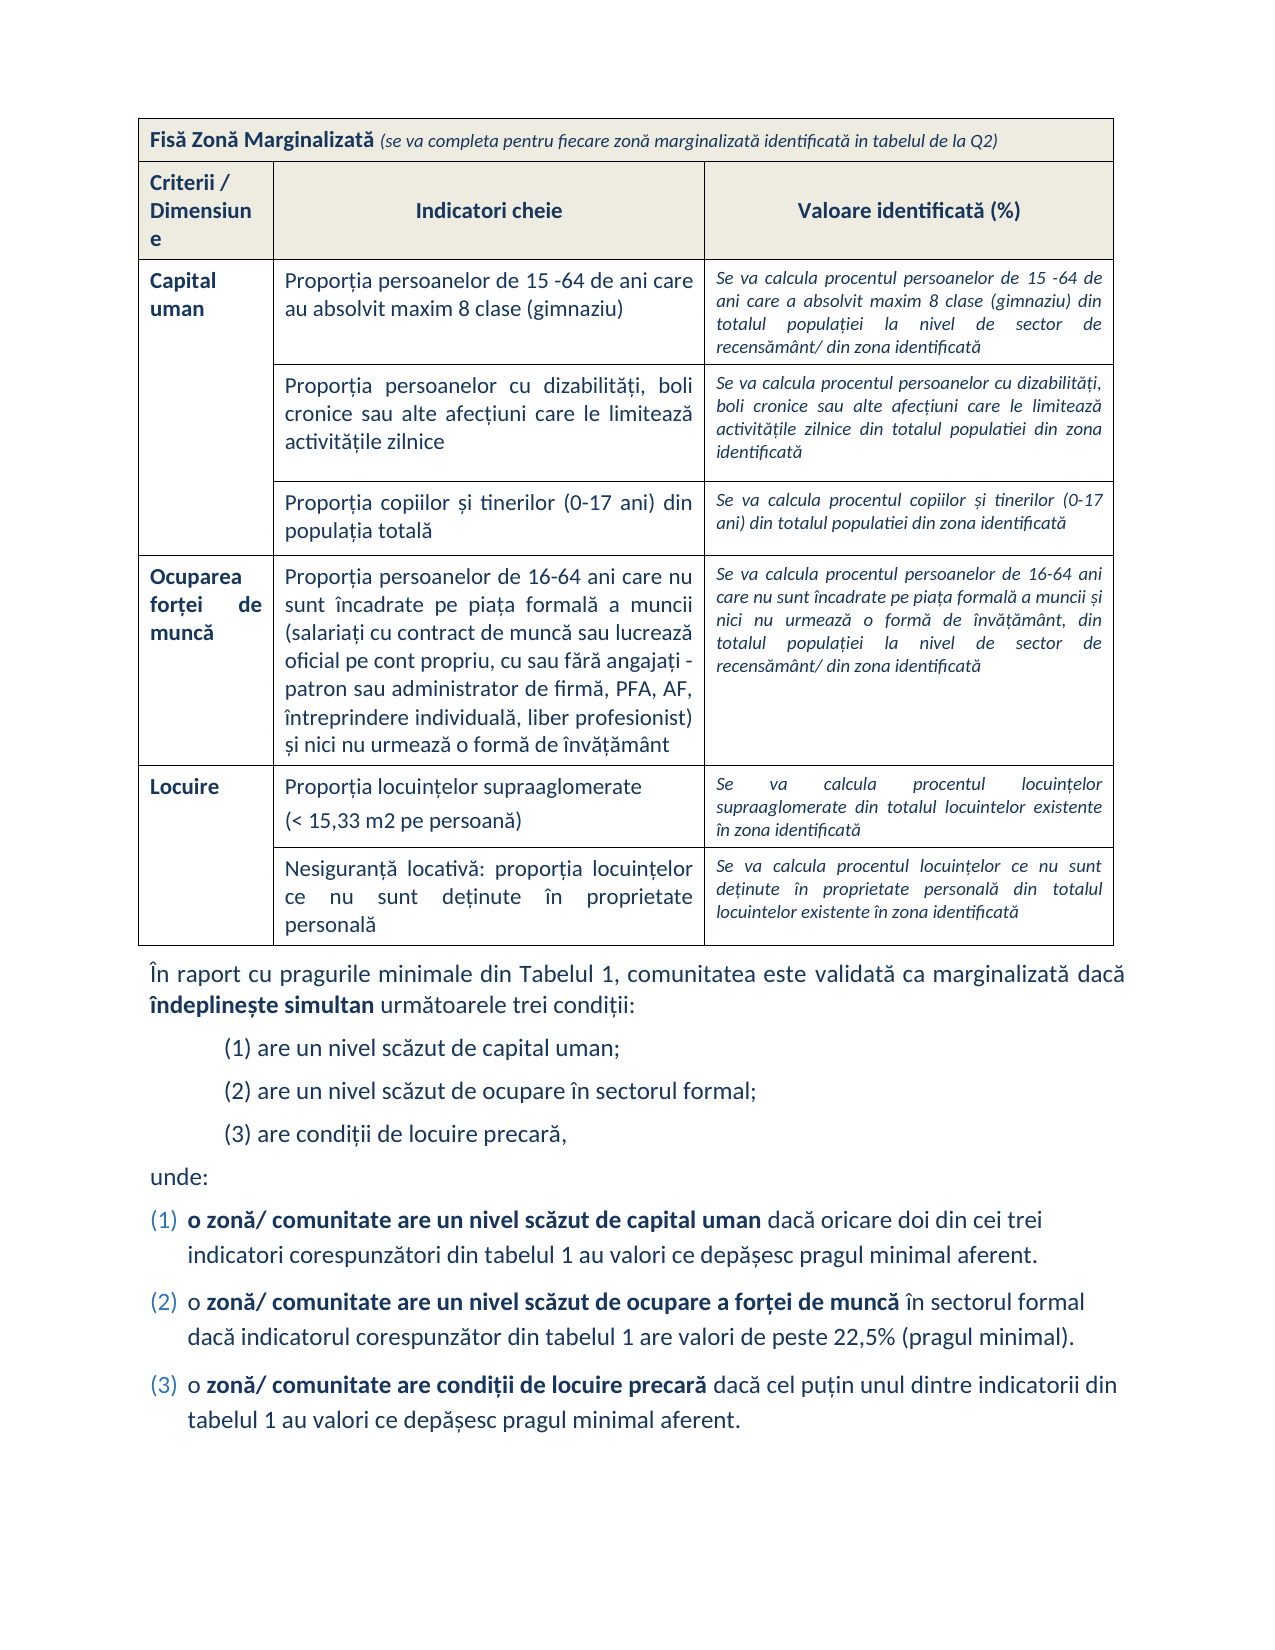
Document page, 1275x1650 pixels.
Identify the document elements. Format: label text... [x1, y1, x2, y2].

table_cell Valoare identificată (%) [705, 162, 1113, 259]
text (1) are un nivel scăzut de capital uman; [224, 1032, 1125, 1062]
table_cell Proporția persoanelor de 16-64 ani care nu sunt încadrate pe piața formală a muncii (salariați cu contract de muncă sau lucrează oficial pe cont propriu, cu sau fără angajați - patron sau administrator de firmă, PFA, AF, întreprindere individuală, liber profesionist) și nici nu urmează o formă de învățământ [274, 556, 704, 765]
list o zonă/ comunitate are un nivel scăzut de capital uman dacă oricare doi din cei trei indicatori corespunzători din tabelul 1 au valori ce depășesc pragul minimal aferent. [150, 1204, 1125, 1269]
table_cell Proporția locuințelor supraaglomerate (< 15,33 m2 pe persoană) [274, 766, 704, 847]
table_cell Indicatori cheie [274, 162, 704, 259]
table_cell Se va calcula procentul persoanelor cu dizabilități, boli cronice sau alte afecțiuni care le limitează activitățile zilnice din totalul populatiei din zona identificată [705, 365, 1113, 481]
table_cell Proporția persoanelor cu dizabilități, boli cronice sau alte afecțiuni care le limitează activitățile zilnice [274, 365, 704, 481]
table_cell Criterii / Dimensiune [139, 162, 273, 259]
table_cell Se va calcula procentul persoanelor de 16-64 ani care nu sunt încadrate pe piața formală a muncii și nici nu urmează o formă de învățământ, din totalul populației la nivel de sector de recensământ/ din zona identificată [705, 556, 1113, 765]
list o zonă/ comunitate are condiții de locuire precară dacă cel puțin unul dintre indicatorii din tabelul 1 au valori ce depășesc pragul minimal aferent. [150, 1369, 1125, 1434]
table_cell Se va calcula procentul persoanelor de 15 -64 de ani care a absolvit maxim 8 clase (gimnaziu) din totalul populației la nivel de sector de recensământ/ din zona identificată [705, 260, 1113, 364]
table_cell Se va calcula procentul locuințelor ce nu sunt deținute în proprietate personală din totalul locuintelor existente în zona identificată [705, 848, 1113, 945]
table_cell Proporția copiilor și tinerilor (0-17 ani) din populația totală [274, 482, 704, 555]
text (3) are condiții de locuire precară, [224, 1118, 1125, 1148]
text unde: [150, 1161, 1125, 1191]
table_cell Ocuparea forței de muncă [139, 556, 273, 765]
table_cell Se va calcula procentul copiilor și tinerilor (0-17 ani) din totalul populatiei din zona identificată [705, 482, 1113, 555]
table_cell Locuire [139, 766, 273, 945]
table_cell Nesiguranță locativă: proporția locuințelor ce nu sunt deținute în proprietate personală [274, 848, 704, 945]
table_cell Capital uman [139, 260, 273, 555]
table_header Fisă Zonă Marginalizată (se va completa pentru fiecare zonă marginalizată identificată in tabelul de la Q2) [139, 119, 1113, 161]
table_cell Proporția persoanelor de 15 -64 de ani care au absolvit maxim 8 clase (gimnaziu) [274, 260, 704, 364]
list o zonă/ comunitate are un nivel scăzut de ocupare a forței de muncă în sectorul formal dacă indicatorul corespunzător din tabelul 1 are valori de peste 22,5% (pragul minimal). [150, 1286, 1125, 1352]
text (2) are un nivel scăzut de ocupare în sectorul formal; [224, 1075, 1125, 1105]
text În raport cu pragurile minimale din Tabelul 1, comunitatea este validată ca marginalizată dacă îndeplinește simultan următoarele trei condiții: [150, 958, 1125, 1019]
table_cell Se va calcula procentul locuințelor supraaglomerate din totalul locuintelor existente în zona identificată [705, 766, 1113, 847]
